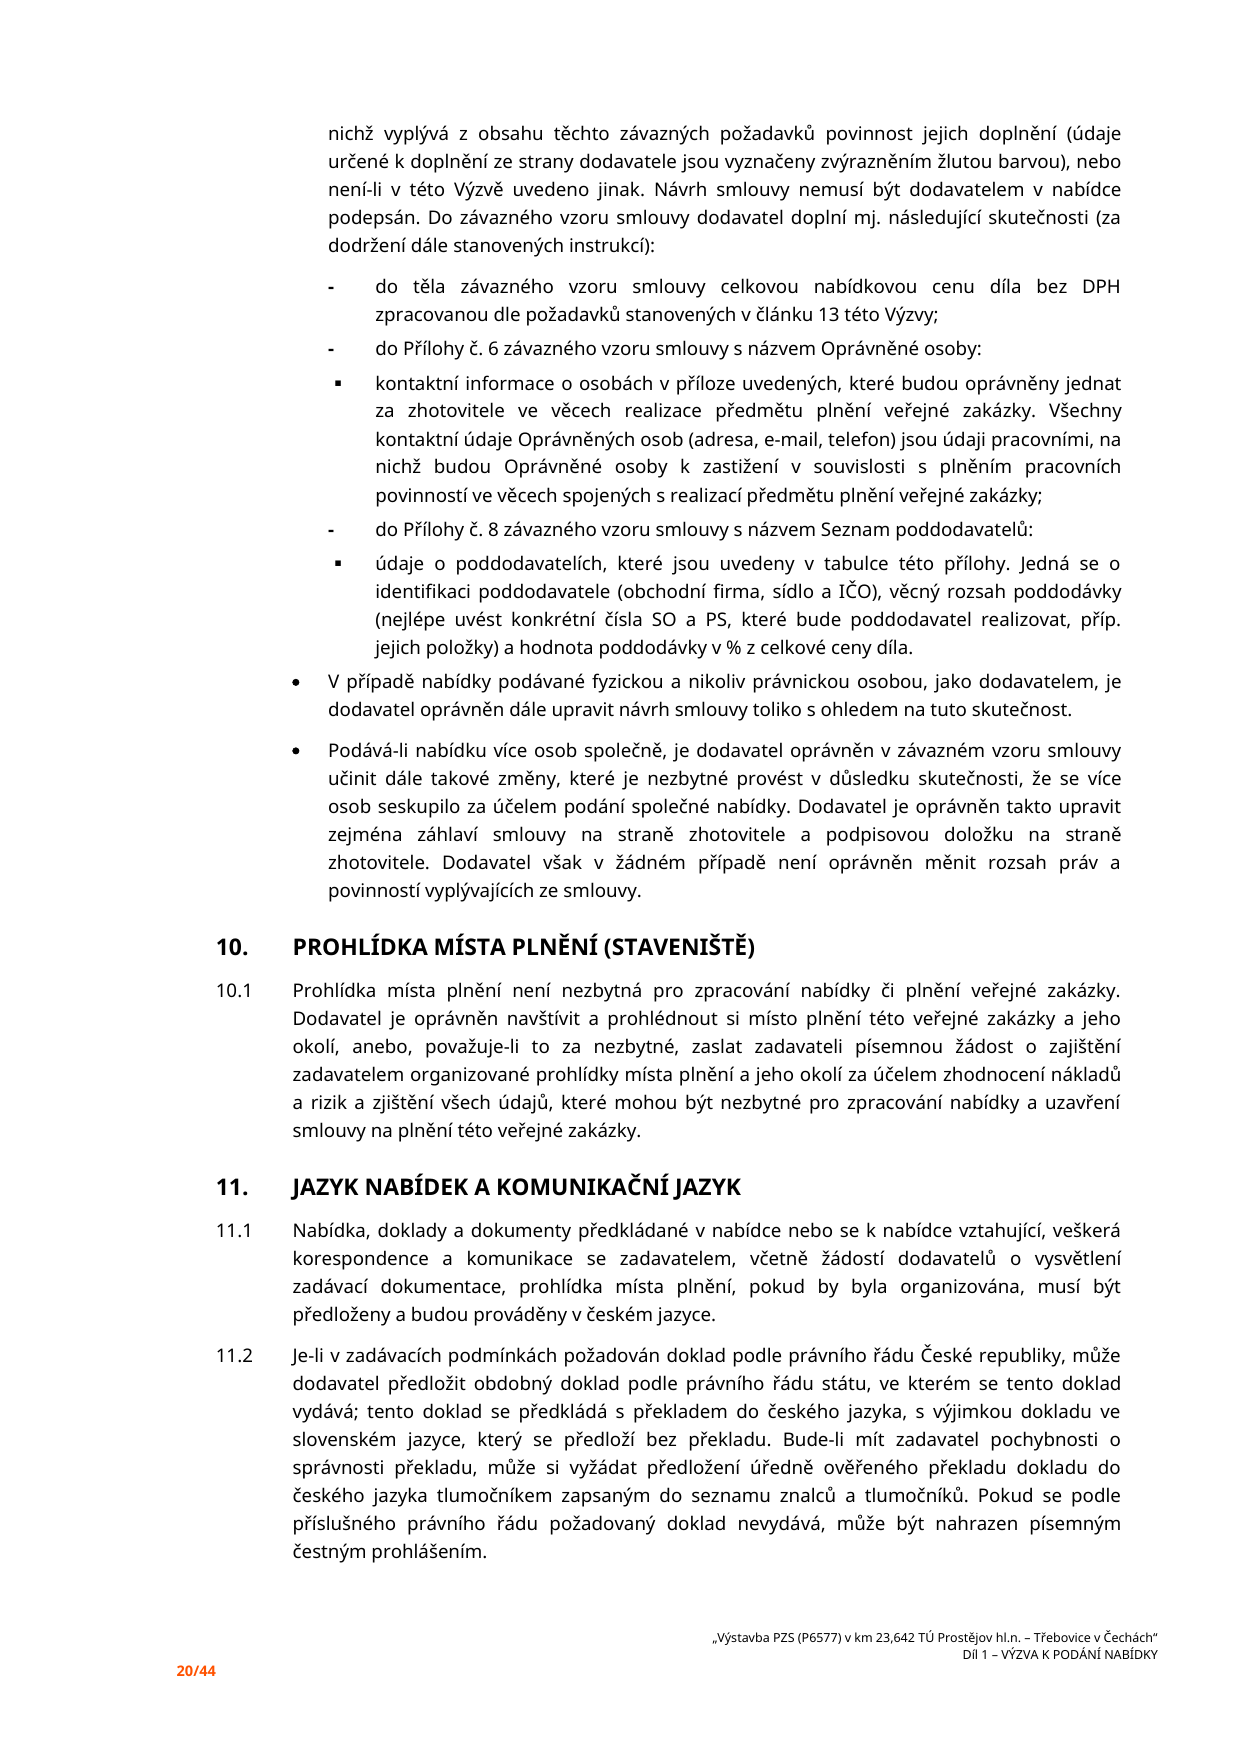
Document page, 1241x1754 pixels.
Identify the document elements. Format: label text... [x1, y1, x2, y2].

text Prohlídka místa plnění není nezbytná pro zpracování nabídky či plnění veřejné zakázky. Dodavatel je oprávněn navštívit a prohlédnout si místo plnění této veřejné zakázky a jeho okolí, anebo, považuje-li to za nezbytné, zaslat zadavateli písemnou žádost o zajištění zadavatelem organizované prohlídky místa plnění a jeho okolí za účelem zhodnocení nákladů a rizik a zjištění všech údajů, které mohou být nezbytné pro zpracování nabídky a uzavření smlouvy na plnění této veřejné zakázky. [216, 977, 1122, 1143]
text do Přílohy č. 8 závazného vzoru smlouvy s názvem Seznam poddodavatelů: [328, 516, 1122, 542]
text Podává-li nabídku více osob společně, je dodavatel oprávněn v závazném vzoru smlouvy učinit dále takové změny, které je nezbytné provést v důsledku skutečnosti, že se více osob seskupilo za účelem podání společné nabídky. Dodavatel je oprávněn takto upravit zejména záhlaví smlouvy na straně zhotovitele a podpisovou doložku na straně zhotovitele. Dodavatel však v žádném případě není oprávněn měnit rozsah práv a povinností vyplývajících ze smlouvy. [292, 737, 1122, 903]
text Je-li v zadávacích podmínkách požadován doklad podle právního řádu České republiky, může dodavatel předložit obdobný doklad podle právního řádu státu, ve kterém se tento doklad vydává; tento doklad se předkládá s překladem do českého jazyka, s výjimkou dokladu ve slovenském jazyce, který se předloží bez překladu. Bude-li mít zadavatel pochybnosti o správnosti překladu, může si vyžádat předložení úředně ověřeného překladu dokladu do českého jazyka tlumočníkem zapsaným do seznamu znalců a tlumočníků. Pokud se podle příslušného právního řádu požadovaný doklad nevydává, může být nahrazen písemným čestným prohlášením. [216, 1342, 1122, 1563]
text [292, 121, 1122, 258]
text do těla závazného vzoru smlouvy celkovou nabídkovou cenu díla bez DPH zpracovanou dle požadavků stanovených v článku 13 této Výzvy; [328, 273, 1122, 327]
text V případě nabídky podávané fyzickou a nikoliv právnickou osobou, jako dodavatelem, je dodavatel oprávněn dále upravit návrh smlouvy toliko s ohledem na tuto skutečnost. [292, 669, 1122, 722]
text Nabídka, doklady a dokumenty předkládané v nabídce nebo se k nabídce vztahující, veškerá korespondence a komunikace se zadavatelem, včetně žádostí dodavatelů o vysvětlení zadávací dokumentace, prohlídka místa plnění, pokud by byla organizována, musí být předloženy a budou prováděny v českém jazyce. [216, 1217, 1122, 1327]
text údaje o poddodavatelích, které jsou uvedeny v tabulce této přílohy. Jedná se o identifikaci poddodavatele (obchodní firma, sídlo a IČO), věcný rozsah poddodávky (nejlépe uvést konkrétní čísla SO a PS, které bude poddodavatel realizovat, příp. jejich položky) a hodnota poddodávky v % z celkové ceny díla. [334, 550, 1122, 660]
text PROHLÍDKA MÍSTA PLNĚNÍ (STAVENIŠTĚ) [216, 930, 1122, 962]
text kontaktní informace o osobách v příloze uvedených, které budou oprávněny jednat za zhotovitele ve věcech realizace předmětu plnění veřejné zakázky. Všechny kontaktní údaje Oprávněných osob (adresa, e-mail, telefon) jsou údaji pracovními, na nichž budou Oprávněné osoby k zastižení v souvislosti s plněním pracovních povinností ve věcech spojených s realizací předmětu plnění veřejné zakázky; [334, 370, 1122, 507]
text JAZYK NABÍDEK A KOMUNIKAČNÍ JAZYK [216, 1170, 1122, 1202]
text do Přílohy č. 6 závazného vzoru smlouvy s názvem Oprávněné osoby: [328, 336, 1122, 361]
